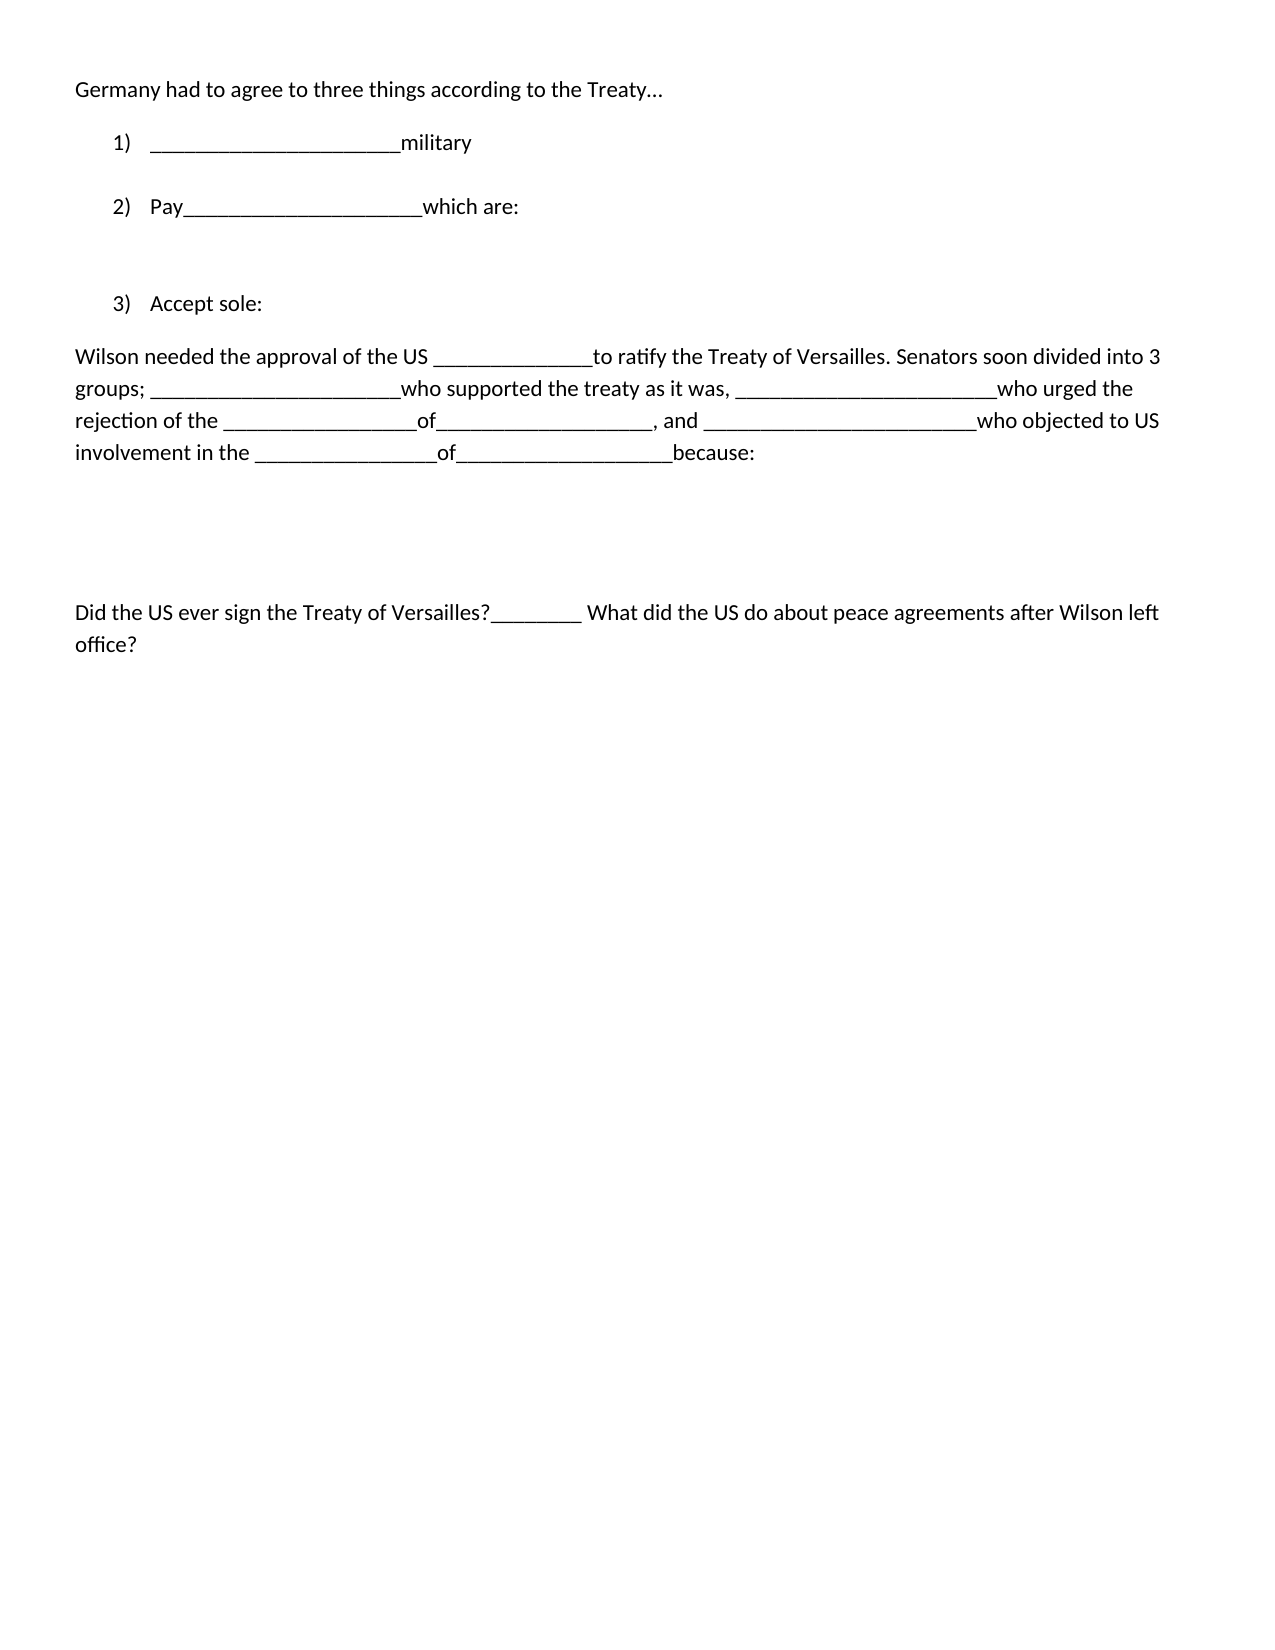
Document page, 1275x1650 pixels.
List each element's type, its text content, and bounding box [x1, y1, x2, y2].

list Pay_____________________which are: [112, 192, 1200, 220]
text Did the US ever sign the Treaty of Versailles?________ What did the US do about peace agreements after Wilson left office? [75, 598, 1200, 658]
list ______________________military [112, 128, 1200, 156]
list Accept sole: [112, 289, 1200, 317]
text Wilson needed the approval of the US ______________to ratify the Treaty of Versailles. Senators soon divided into 3 groups; ______________________who supported the treaty as it was, _______________________who urged the rejection of the _________________of___________________, and ________________________who objected to US involvement in the ________________of___________________because: [75, 342, 1200, 467]
text Germany had to agree to three things according to the Treaty… [75, 75, 1200, 103]
